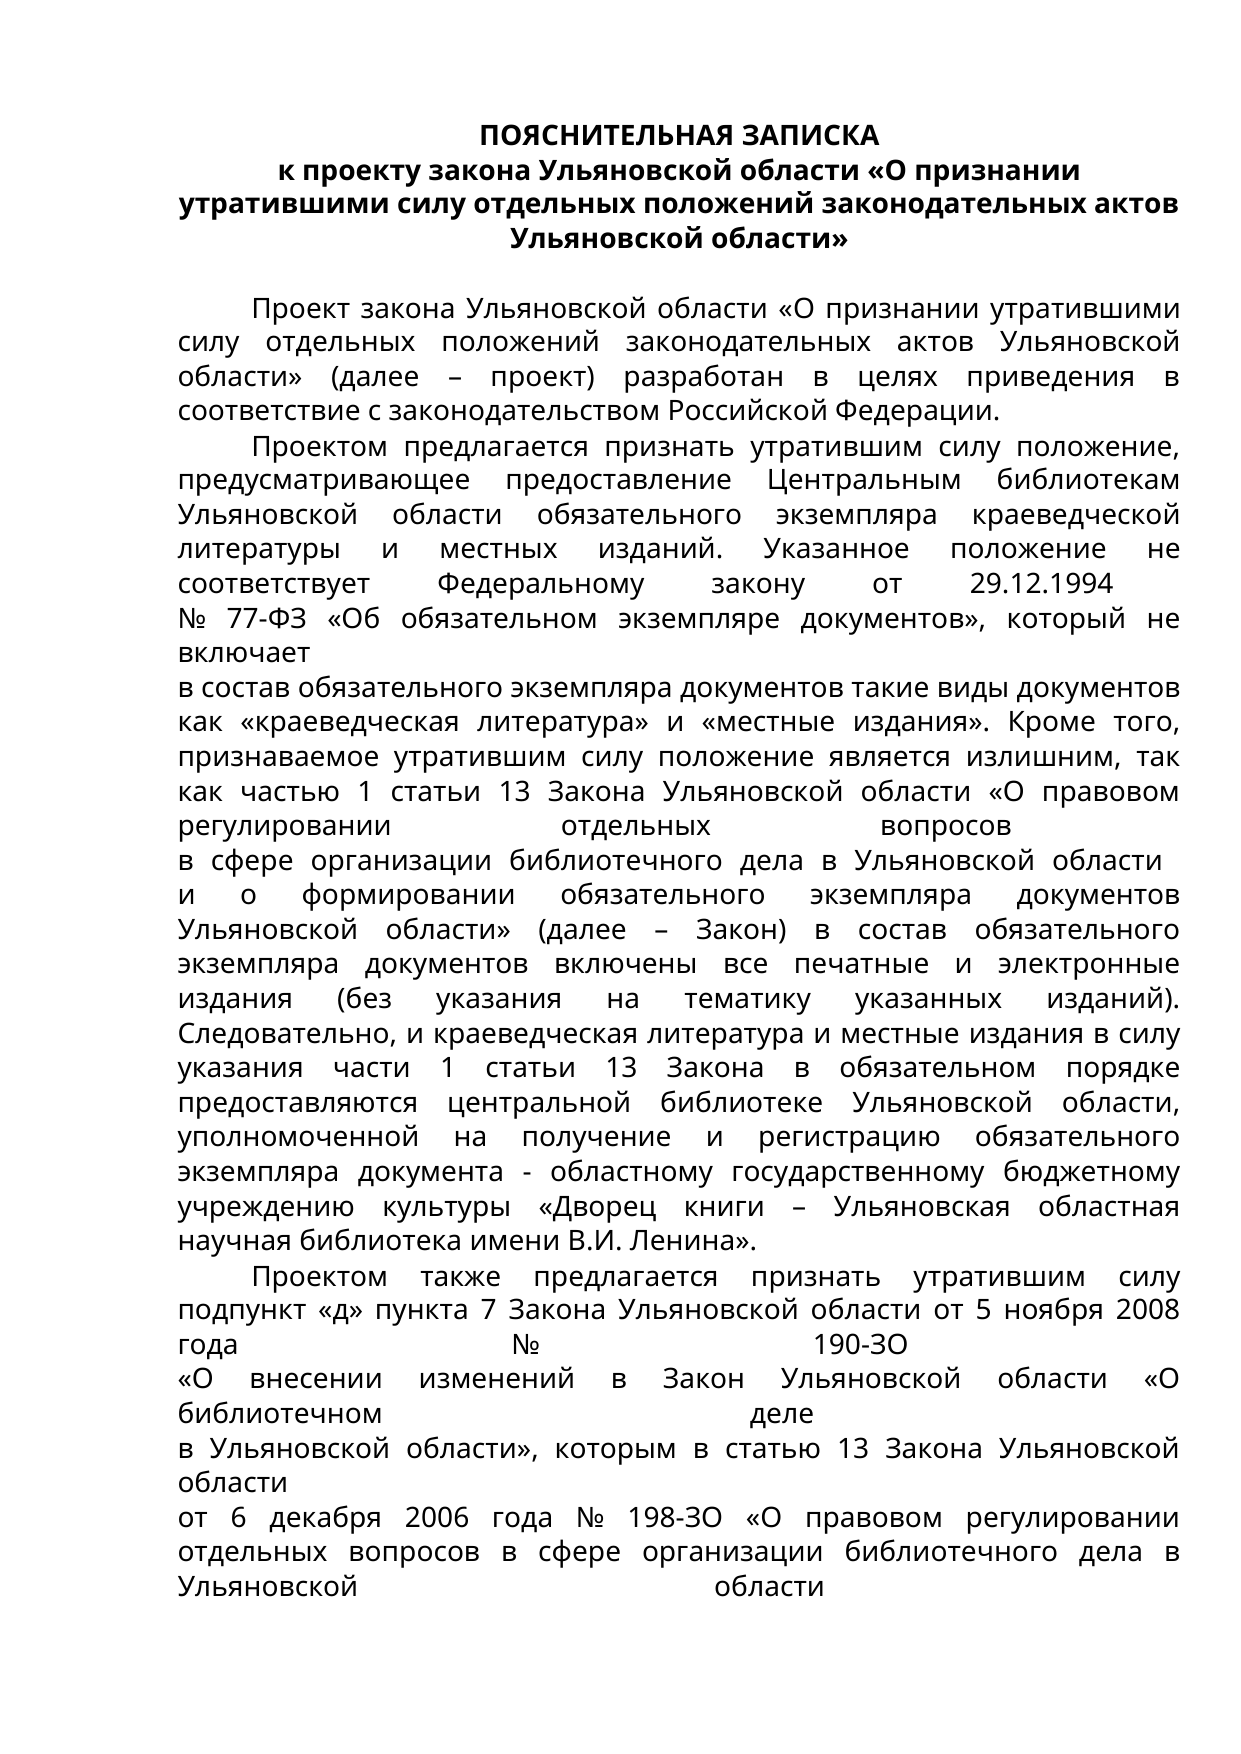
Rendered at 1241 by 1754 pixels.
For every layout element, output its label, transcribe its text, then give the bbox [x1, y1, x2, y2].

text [177, 1259, 1181, 1604]
text к проекту закона Ульяновской области «О признании утратившими силу отдельных положений законодательных актов Ульяновской области» [177, 153, 1181, 256]
text ПОЯСНИТЕЛЬНАЯ ЗАПИСКА [177, 118, 1181, 153]
text Проектом предлагается признать утратившим силу положение, предусматривающее предоставление Центральным библиотекам Ульяновской области обязательного экземпляра краеведческой литературы и местных изданий. Указанное положение не соответствует Федеральному закону от 29.12.1994 № 77-ФЗ «Об обязательном экземпляре документов», который не включает в состав обязательного экземпляра документов такие виды документов как «краеведческая литература» и «местные издания». Кроме того, признаваемое утратившим силу положение является излишним, так как частью 1 статьи 13 Закона Ульяновской области «О правовом регулировании отдельных вопросов в сфере организации библиотечного дела в Ульяновской области и о формировании обязательного экземпляра документов Ульяновской области» (далее – Закон) в состав обязательного экземпляра документов включены все печатные и электронные издания (без указания на тематику указанных изданий). Следовательно, и краеведческая литература и местные издания в силу указания части 1 статьи 13 Закона в обязательном порядке предоставляются центральной библиотеке Ульяновской области, уполномоченной на получение и регистрацию обязательного экземпляра документа - областному государственному бюджетному учреждению культуры «Дворец книги – Ульяновская областная научная библиотека имени В.И. Ленина». [177, 429, 1181, 1259]
text Проект закона Ульяновской области «О признании утратившими силу отдельных положений законодательных актов Ульяновской области» (далее – проект) разработан в целях приведения в соответствие с законодательством Российской Федерации. [177, 291, 1181, 429]
